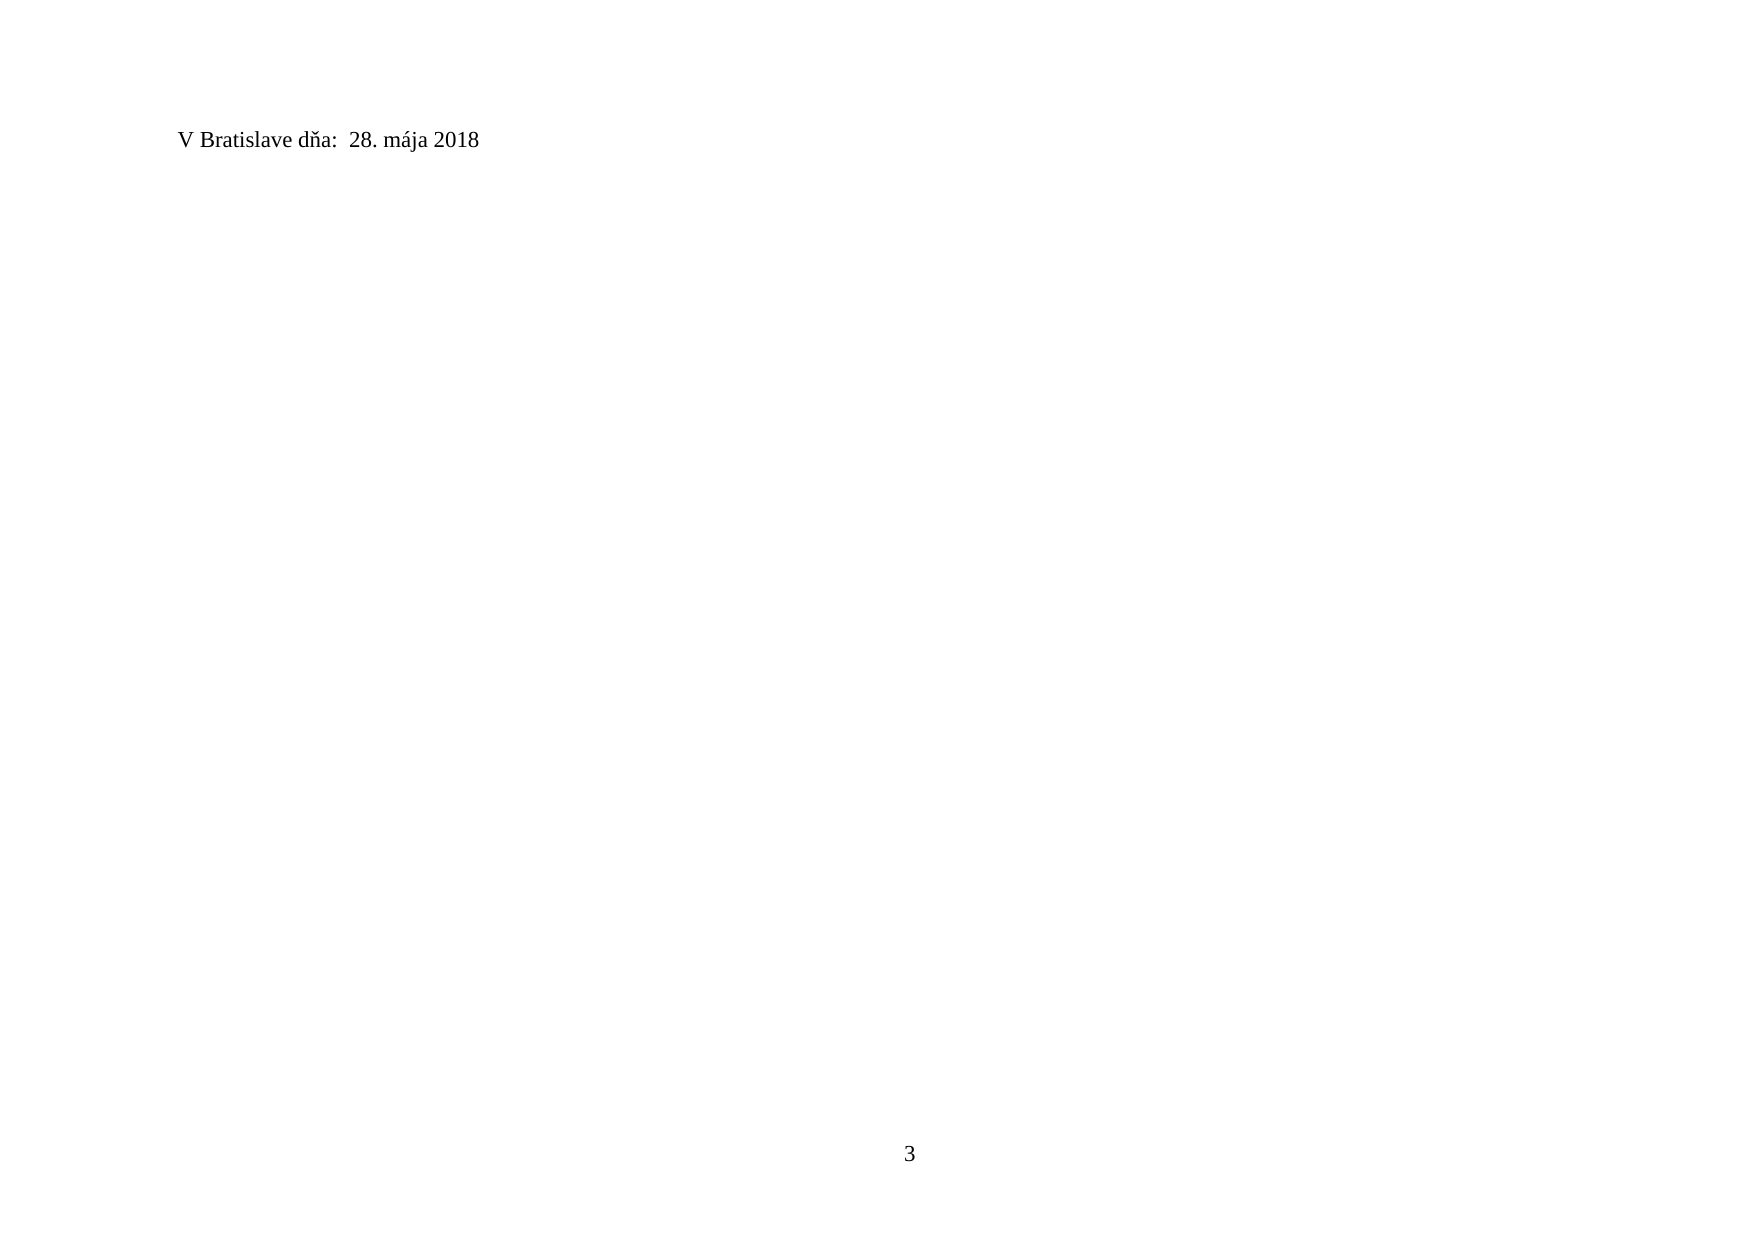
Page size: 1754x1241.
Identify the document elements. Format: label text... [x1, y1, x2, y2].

text V Bratislave dňa: 28. mája 2018 [177, 127, 1606, 153]
